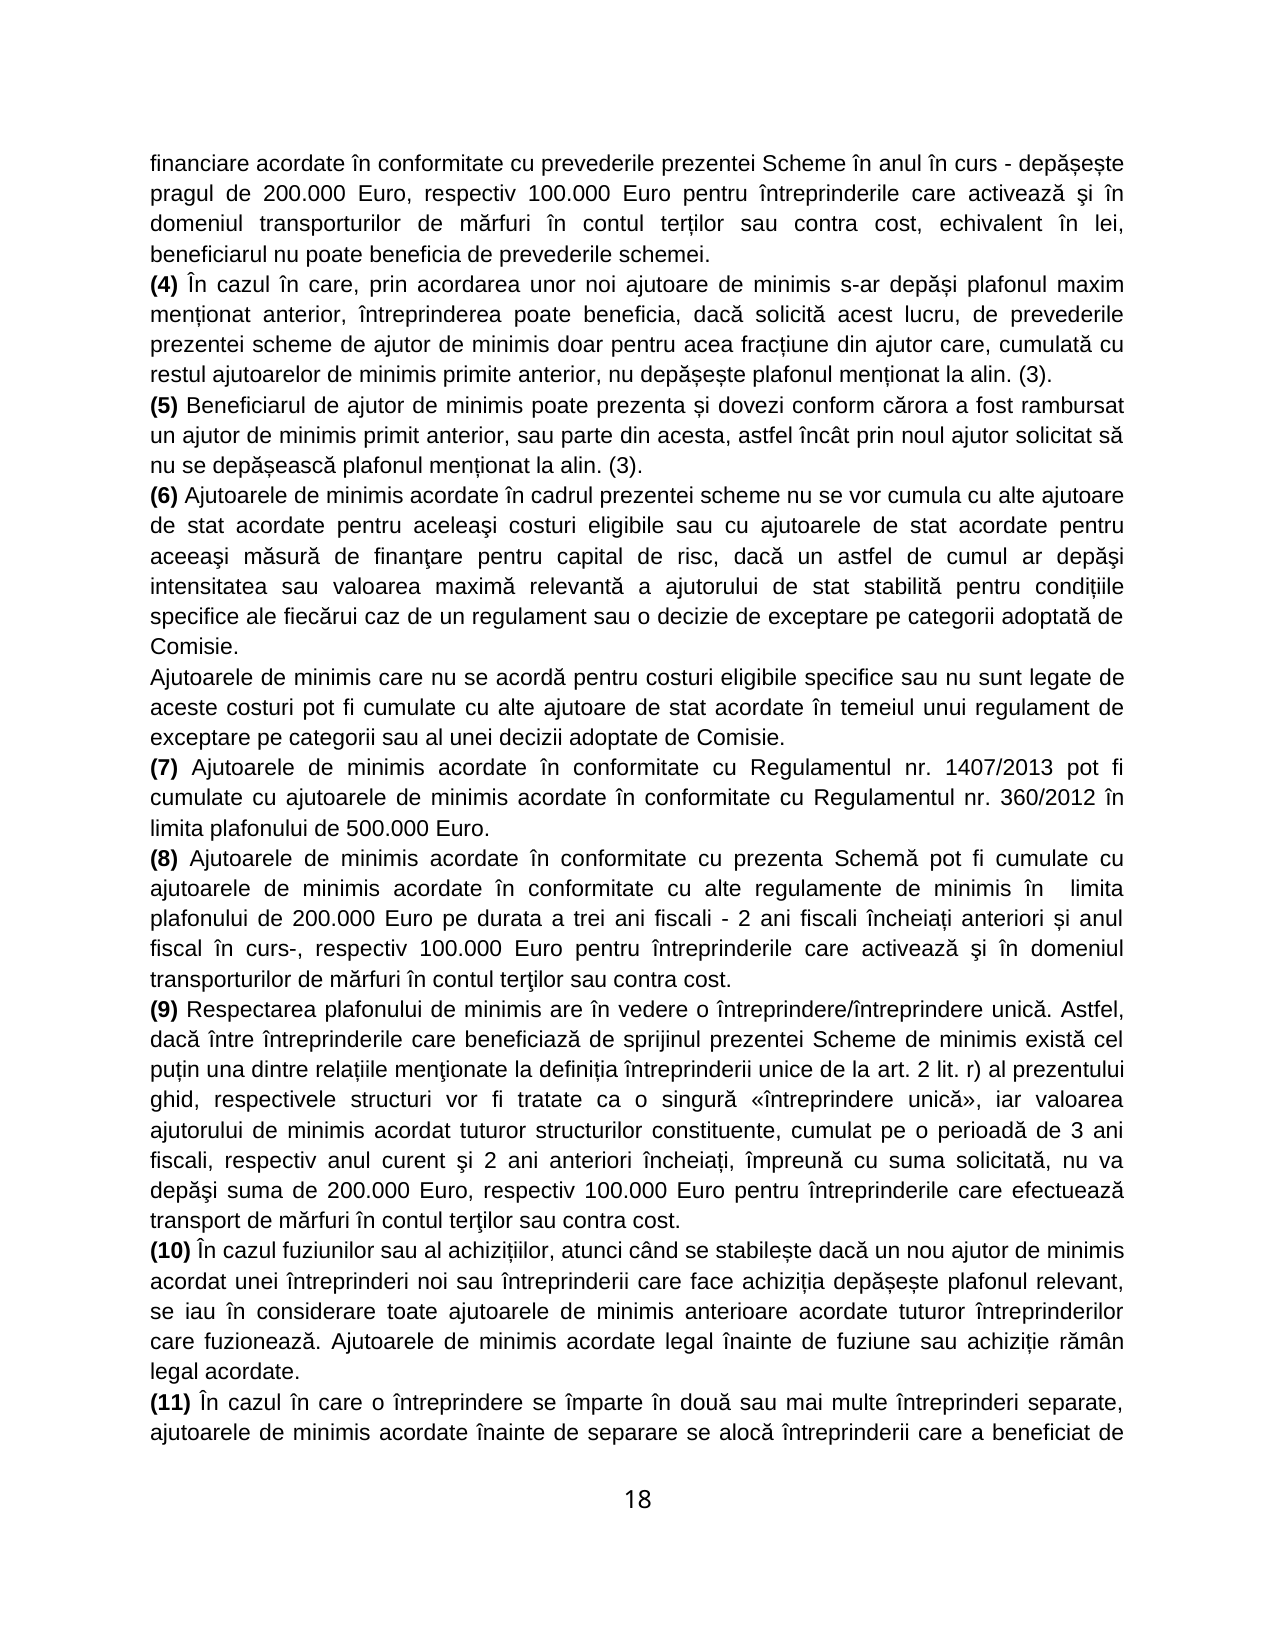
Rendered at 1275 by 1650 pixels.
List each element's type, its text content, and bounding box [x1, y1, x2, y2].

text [150, 1388, 1125, 1445]
text (7) Ajutoarele de minimis acordate în conformitate cu Regulamentul nr. 1407/2013 pot fi cumulate cu ajutoarele de minimis acordate în conformitate cu Regulamentul nr. 360/2012 în limita plafonului de 500.000 Euro. [150, 754, 1125, 841]
text (4) În cazul în care, prin acordarea unor noi ajutoare de minimis s-ar depăși plafonul maxim menționat anterior, întreprinderea poate beneficia, dacă solicită acest lucru, de prevederile prezentei scheme de ajutor de minimis doar pentru acea fracțiune din ajutor care, cumulată cu restul ajutoarelor de minimis primite anterior, nu depășește plafonul menționat la alin. (3). [150, 271, 1125, 388]
text (8) Ajutoarele de minimis acordate în conformitate cu prezenta Schemă pot fi cumulate cu ajutoarele de minimis acordate în conformitate cu alte regulamente de minimis în limita plafonului de 200.000 Euro pe durata a trei ani fiscali - 2 ani fiscali încheiați anteriori și anul fiscal în curs-, respectiv 100.000 Euro pentru întreprinderile care activează şi în domeniul transporturilor de mărfuri în contul terţilor sau contra cost. [150, 845, 1125, 992]
text (10) În cazul fuziunilor sau al achizițiilor, atunci când se stabilește dacă un nou ajutor de minimis acordat unei întreprinderi noi sau întreprinderii care face achiziția depășește plafonul relevant, se iau în considerare toate ajutoarele de minimis anterioare acordate tuturor întreprinderilor care fuzionează. Ajutoarele de minimis acordate legal înainte de fuziune sau achiziție rămân legal acordate. [150, 1237, 1125, 1385]
text (5) Beneficiarul de ajutor de minimis poate prezenta și dovezi conform cărora a fost rambursat un ajutor de minimis primit anterior, sau parte din acesta, astfel încât prin noul ajutor solicitat să nu se depășească plafonul menționat la alin. (3). [150, 392, 1125, 478]
text Ajutoarele de minimis care nu se acordă pentru costuri eligibile specifice sau nu sunt legate de aceste costuri pot fi cumulate cu alte ajutoare de stat acordate în temeiul unui regulament de exceptare pe categorii sau al unei decizii adoptate de Comisie. [150, 663, 1125, 750]
text (6) Ajutoarele de minimis acordate în cadrul prezentei scheme nu se vor cumula cu alte ajutoare de stat acordate pentru aceleaşi costuri eligibile sau cu ajutoarele de stat acordate pentru aceeaşi măsură de finanţare pentru capital de risc, dacă un astfel de cumul ar depăşi intensitatea sau valoarea maximă relevantă a ajutorului de stat stabilită pentru condițiile specifice ale fiecărui caz de un regulament sau o decizie de exceptare pe categorii adoptată de Comisie. [150, 482, 1125, 660]
text (9) Respectarea plafonului de minimis are în vedere o întreprindere/întreprindere unică. Astfel, dacă între întreprinderile care beneficiază de sprijinul prezentei Scheme de minimis există cel puțin una dintre relațiile menţionate la definiția întreprinderii unice de la art. 2 lit. r) al prezentului ghid, respectivele structuri vor fi tratate ca o singură «întreprindere unică», iar valoarea ajutorului de minimis acordat tuturor structurilor constituente, cumulat pe o perioadă de 3 ani fiscali, respectiv anul curent şi 2 ani anteriori încheiați, împreună cu suma solicitată, nu va depăşi suma de 200.000 Euro, respectiv 100.000 Euro pentru întreprinderile care efectuează transport de mărfuri în contul terţilor sau contra cost. [150, 996, 1125, 1234]
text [150, 150, 1125, 267]
